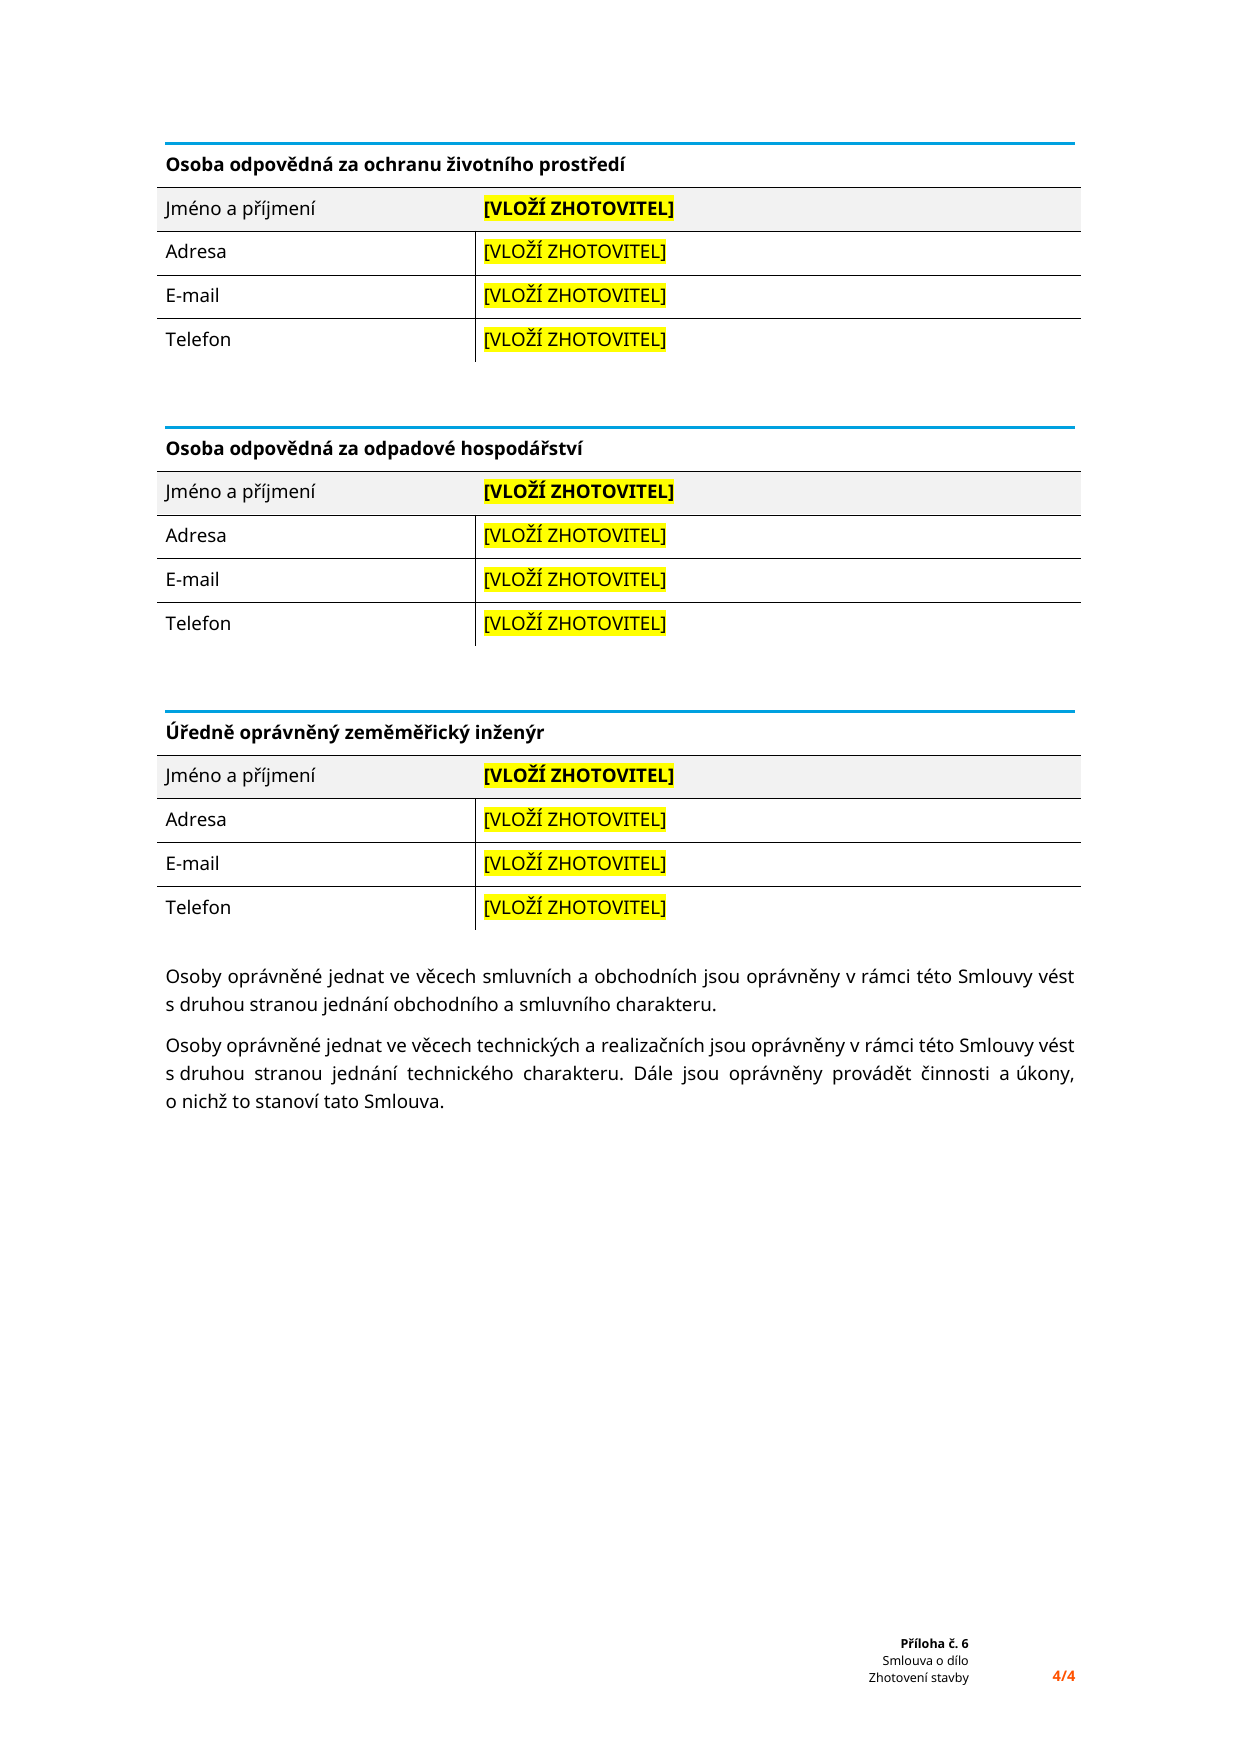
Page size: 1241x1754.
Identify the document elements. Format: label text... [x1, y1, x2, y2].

table_cell E-mail [157, 559, 475, 602]
text Osoby oprávněné jednat ve věcech technických a realizačních jsou oprávněny v rámci této Smlouvy vést s druhou stranou jednání technického charakteru. Dále jsou oprávněny provádět činnosti a úkony, o nichž to stanoví tato Smlouva. [165, 1032, 1075, 1114]
table_cell Adresa [157, 232, 475, 274]
table_cell [VLOŽÍ ZHOTOVITEL] [476, 843, 1081, 886]
table_cell [VLOŽÍ ZHOTOVITEL] [476, 887, 1081, 930]
table_cell [VLOŽÍ ZHOTOVITEL] [476, 603, 1081, 646]
table_cell Telefon [157, 603, 475, 646]
table_cell Telefon [157, 319, 475, 362]
table_cell [VLOŽÍ ZHOTOVITEL] [476, 559, 1081, 602]
table_header [VLOŽÍ ZHOTOVITEL] [475, 756, 1081, 798]
table_header Jméno a příjmení [157, 188, 475, 231]
table_cell [VLOŽÍ ZHOTOVITEL] [476, 276, 1081, 318]
table_header Jméno a příjmení [157, 472, 475, 514]
table_cell Telefon [157, 887, 475, 930]
table_cell [VLOŽÍ ZHOTOVITEL] [476, 232, 1081, 274]
text Osoba odpovědná za ochranu životního prostředí [165, 145, 1075, 177]
text Osoba odpovědná za odpadové hospodářství [165, 429, 1075, 461]
table_cell Adresa [157, 799, 475, 842]
table_header [VLOŽÍ ZHOTOVITEL] [475, 188, 1081, 231]
table_cell [VLOŽÍ ZHOTOVITEL] [476, 799, 1081, 842]
table_header [VLOŽÍ ZHOTOVITEL] [475, 472, 1081, 514]
table_cell [VLOŽÍ ZHOTOVITEL] [476, 319, 1081, 362]
text Osoby oprávněné jednat ve věcech smluvních a obchodních jsou oprávněny v rámci této Smlouvy vést s druhou stranou jednání obchodního a smluvního charakteru. [165, 964, 1075, 1017]
table_cell Adresa [157, 516, 475, 558]
table_cell E-mail [157, 276, 475, 318]
table_cell [VLOŽÍ ZHOTOVITEL] [476, 516, 1081, 558]
table_cell E-mail [157, 843, 475, 886]
table_header Jméno a příjmení [157, 756, 475, 798]
text Úředně oprávněný zeměměřický inženýr [165, 713, 1075, 744]
